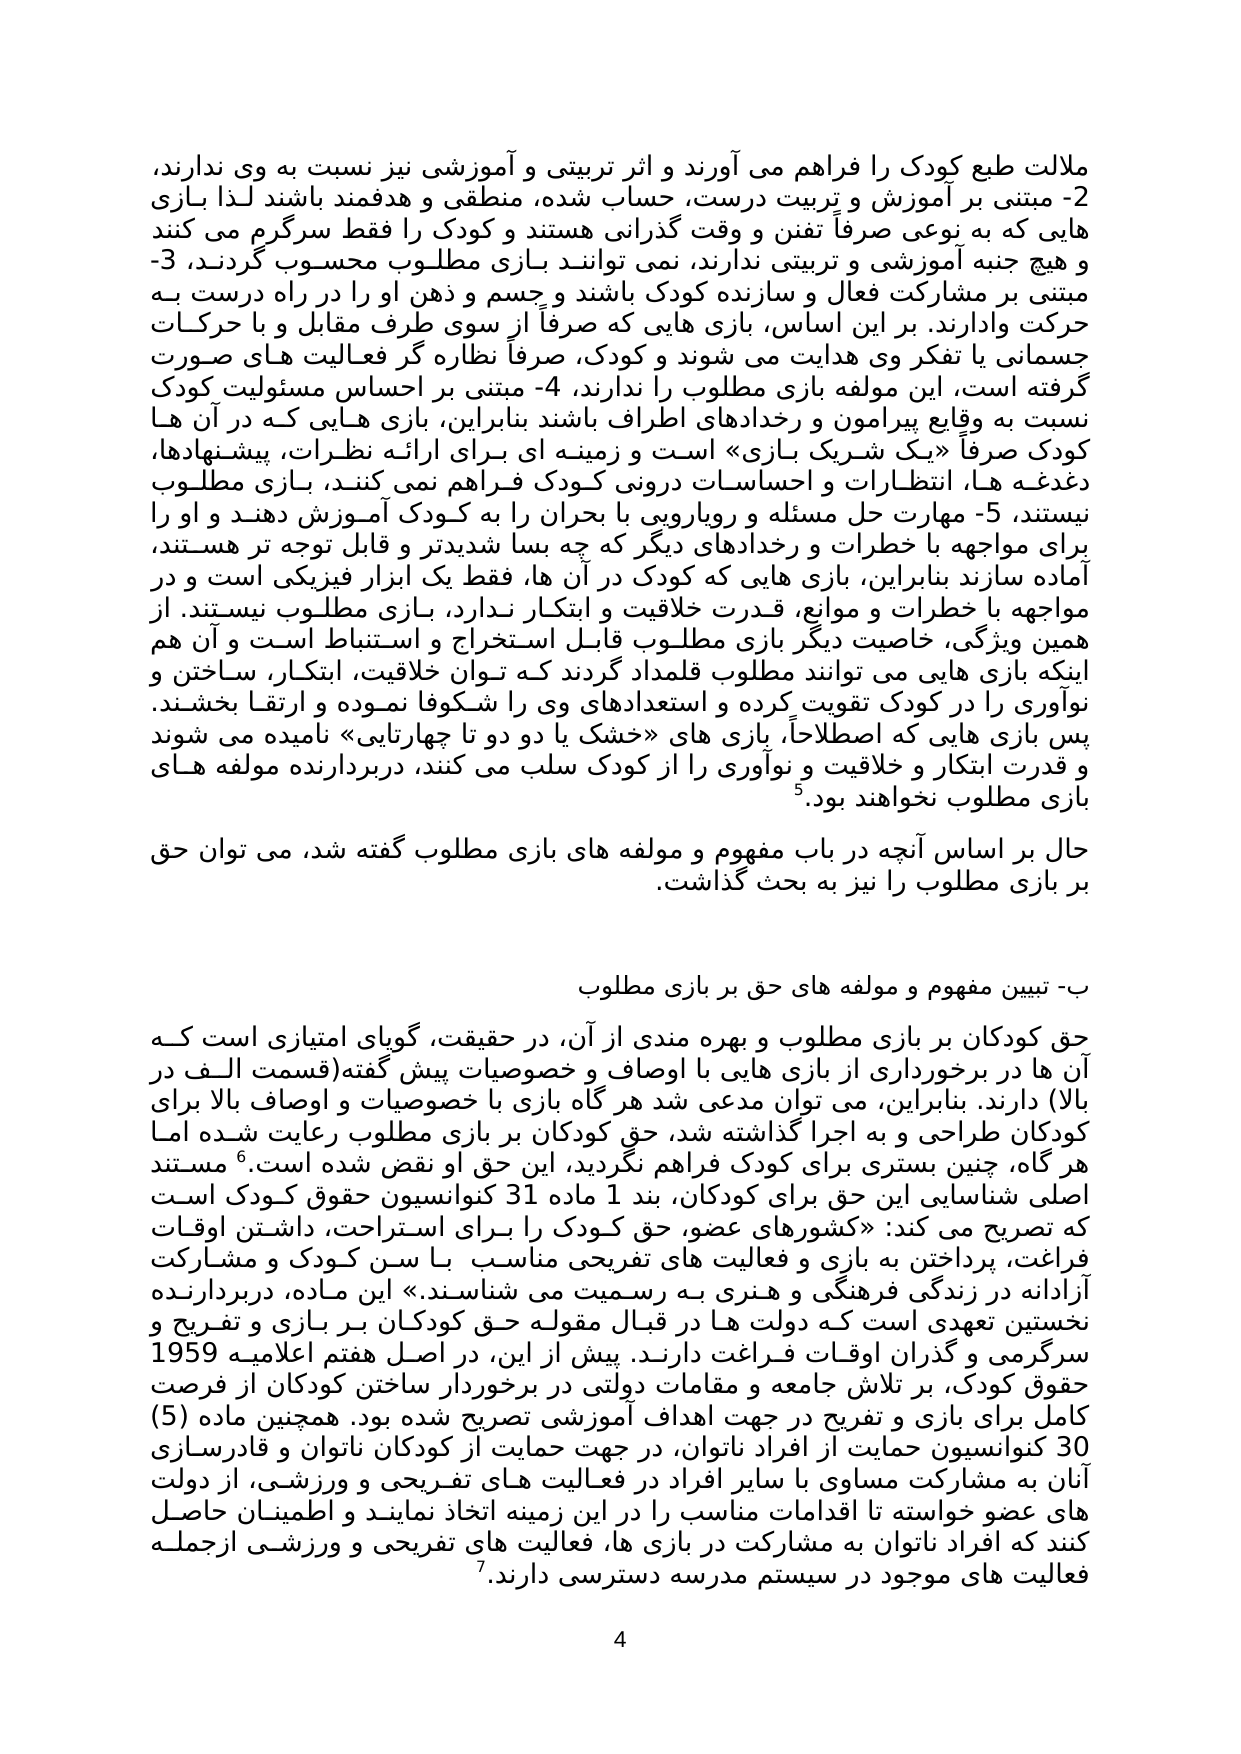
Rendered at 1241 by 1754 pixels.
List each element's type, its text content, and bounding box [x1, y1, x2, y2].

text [150, 150, 1090, 813]
text حق کودکان بر بازی مطلوب و بهره مندی از آن، در حقیقت، گویای امتیازی است که آن ها در برخورداری از بازی هایی با اوصاف و خصوصیات پیش گفته(قسمت الف در بالا) دارند. بنابراین، می توان مدعی شد هر گاه بازی با خصوصیات و اوصاف بالا برای کودکان طراحی و به اجرا گذاشته شد، حق کودکان بر بازی مطلوب رعایت شده اما هر گاه، چنین بستری برای کودک فراهم نگردید، این حق او نقض شده است.6 مستند اصلی شناسایی این حق برای کودکان، بند 1 ماده 31 کنوانسیون حقوق کودک است که تصریح می کند: «کشورهای عضو، حق کودک را برای استراحت، داشتن اوقات فراغت، پرداختن به بازی و فعالیت های تفریحی مناسب با سن کودک و مشارکت آزادانه در زندگی فرهنگی و هنری به رسمیت می شناسند.» این ماده، دربردارنده نخستین تعهدی است که دولت ها در قبال مقوله حق کودکان بر بازی و تفریح و سرگرمی و گذران اوقات فراغت دارند. پیش از این، در اصل هفتم اعلامیه 1959 حقوق کودک، بر تلاش جامعه و مقامات دولتی در برخوردار ساختن کودکان از فرصت کامل برای بازی و تفریح در جهت اهداف آموزشی تصریح شده بود. همچنین ماده (5)30 کنوانسیون حمایت از افراد ناتوان، در جهت حمایت از کودکان ناتوان و قادرسازی آنان به مشارکت مساوی با سایر افراد در فعالیت های تفریحی و ورزشی، از دولت های عضو خواسته تا اقدامات مناسب را در این زمینه اتخاذ نمایند و اطمینان حاصل کنند که افراد ناتوان به مشارکت در بازی ها، فعالیت های تفریحی و ورزشی ازجمله فعالیت های موجود در سیستم مدرسه دسترسی دارند.7 [150, 1021, 1090, 1589]
text حال بر اساس آنچه در باب مفهوم و مولفه های بازی مطلوب گفته شد، می توان حق بر بازی مطلوب را نیز به بحث گذاشت. [150, 834, 1090, 897]
text ب- تبیین مفهوم و مولفه های حق بر بازی مطلوب [150, 971, 1090, 1001]
